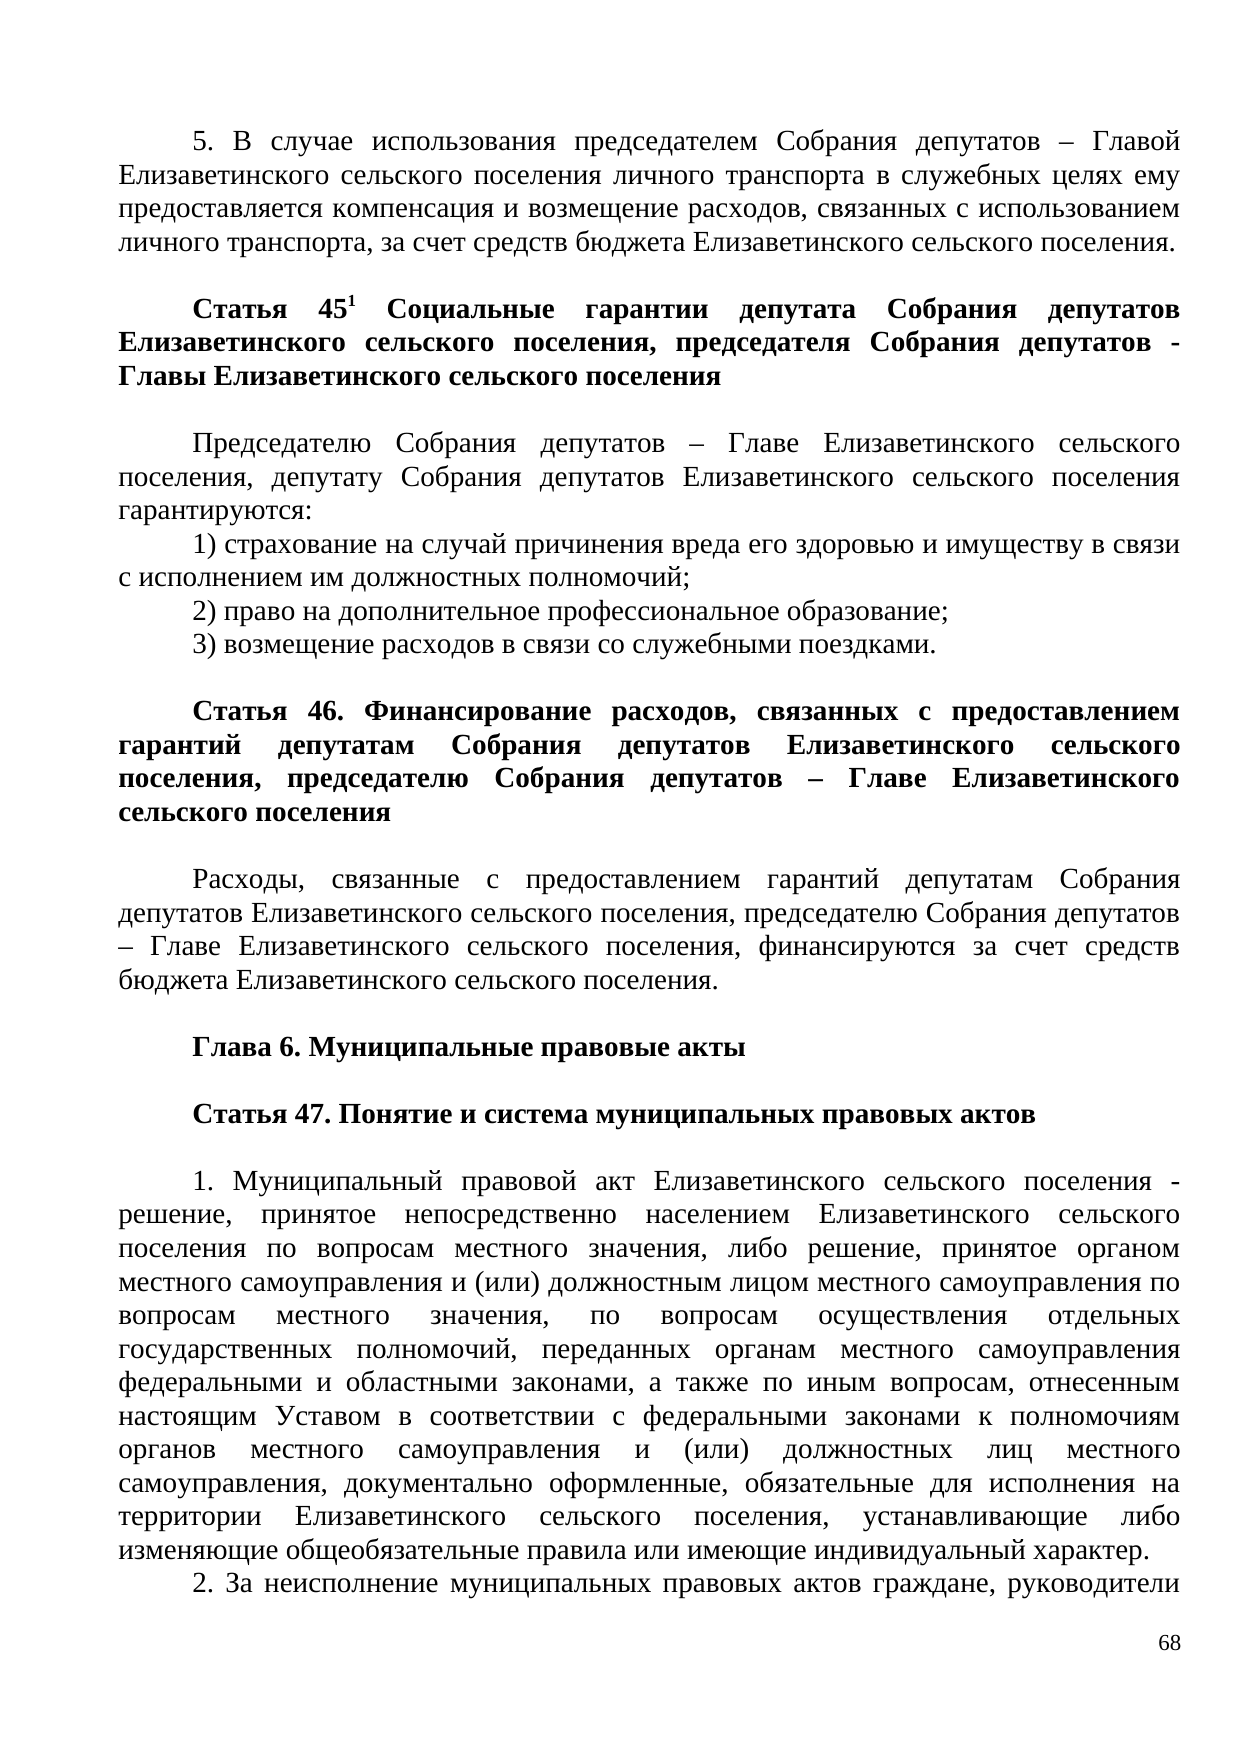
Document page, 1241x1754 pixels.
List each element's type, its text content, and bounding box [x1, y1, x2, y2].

text Статья 451 Социальные гарантии депутата Собрания депутатов Елизаветинского сельского поселения, председателя Собрания депутатов - Главы Елизаветинского сельского поселения [118, 291, 1181, 392]
text 3) возмещение расходов в связи со служебными поездками. [118, 626, 1181, 660]
text Статья 46. Финансирование расходов, связанных с предоставлением гарантий депутатам Собрания депутатов Елизаветинского сельского поселения, председателю Собрания депутатов – Главе Елизаветинского сельского поселения [118, 693, 1181, 828]
text Глава 6. Муниципальные правовые акты [118, 1029, 1181, 1062]
text 1) страхование на случай причинения вреда его здоровью и имуществу в связи с исполнением им должностных полномочий; [118, 526, 1181, 593]
text 2) право на дополнительное профессиональное образование; [118, 593, 1181, 626]
text Статья 47. Понятие и система муниципальных правовых актов [118, 1096, 1181, 1129]
text Председателю Собрания депутатов – Главе Елизаветинского сельского поселения, депутату Собрания депутатов Елизаветинского сельского поселения гарантируются: [118, 425, 1181, 526]
text 1. Муниципальный правовой акт Елизаветинского сельского поселения - решение, принятое непосредственно населением Елизаветинского сельского поселения по вопросам местного значения, либо решение, принятое органом местного самоуправления и (или) должностным лицом местного самоуправления по вопросам местного значения, по вопросам осуществления отдельных государственных полномочий, переданных органам местного самоуправления федеральными и областными законами, а также по иным вопросам, отнесенным настоящим Уставом в соответствии с федеральными законами к полномочиям органов местного самоуправления и (или) должностных лиц местного самоуправления, документально оформленные, обязательные для исполнения на территории Елизаветинского сельского поселения, устанавливающие либо изменяющие общеобязательные правила или имеющие индивидуальный характер. [118, 1163, 1181, 1566]
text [118, 1566, 1181, 1599]
text Расходы, связанные с предоставлением гарантий депутатам Собрания депутатов Елизаветинского сельского поселения, председателю Собрания депутатов – Главе Елизаветинского сельского поселения, финансируются за счет средств бюджета Елизаветинского сельского поселения. [118, 861, 1181, 995]
text 5. В случае использования председателем Собрания депутатов – Главой Елизаветинского сельского поселения личного транспорта в служебных целях ему предоставляется компенсация и возмещение расходов, связанных с использованием личного транспорта, за счет средств бюджета Елизаветинского сельского поселения. [118, 123, 1181, 257]
